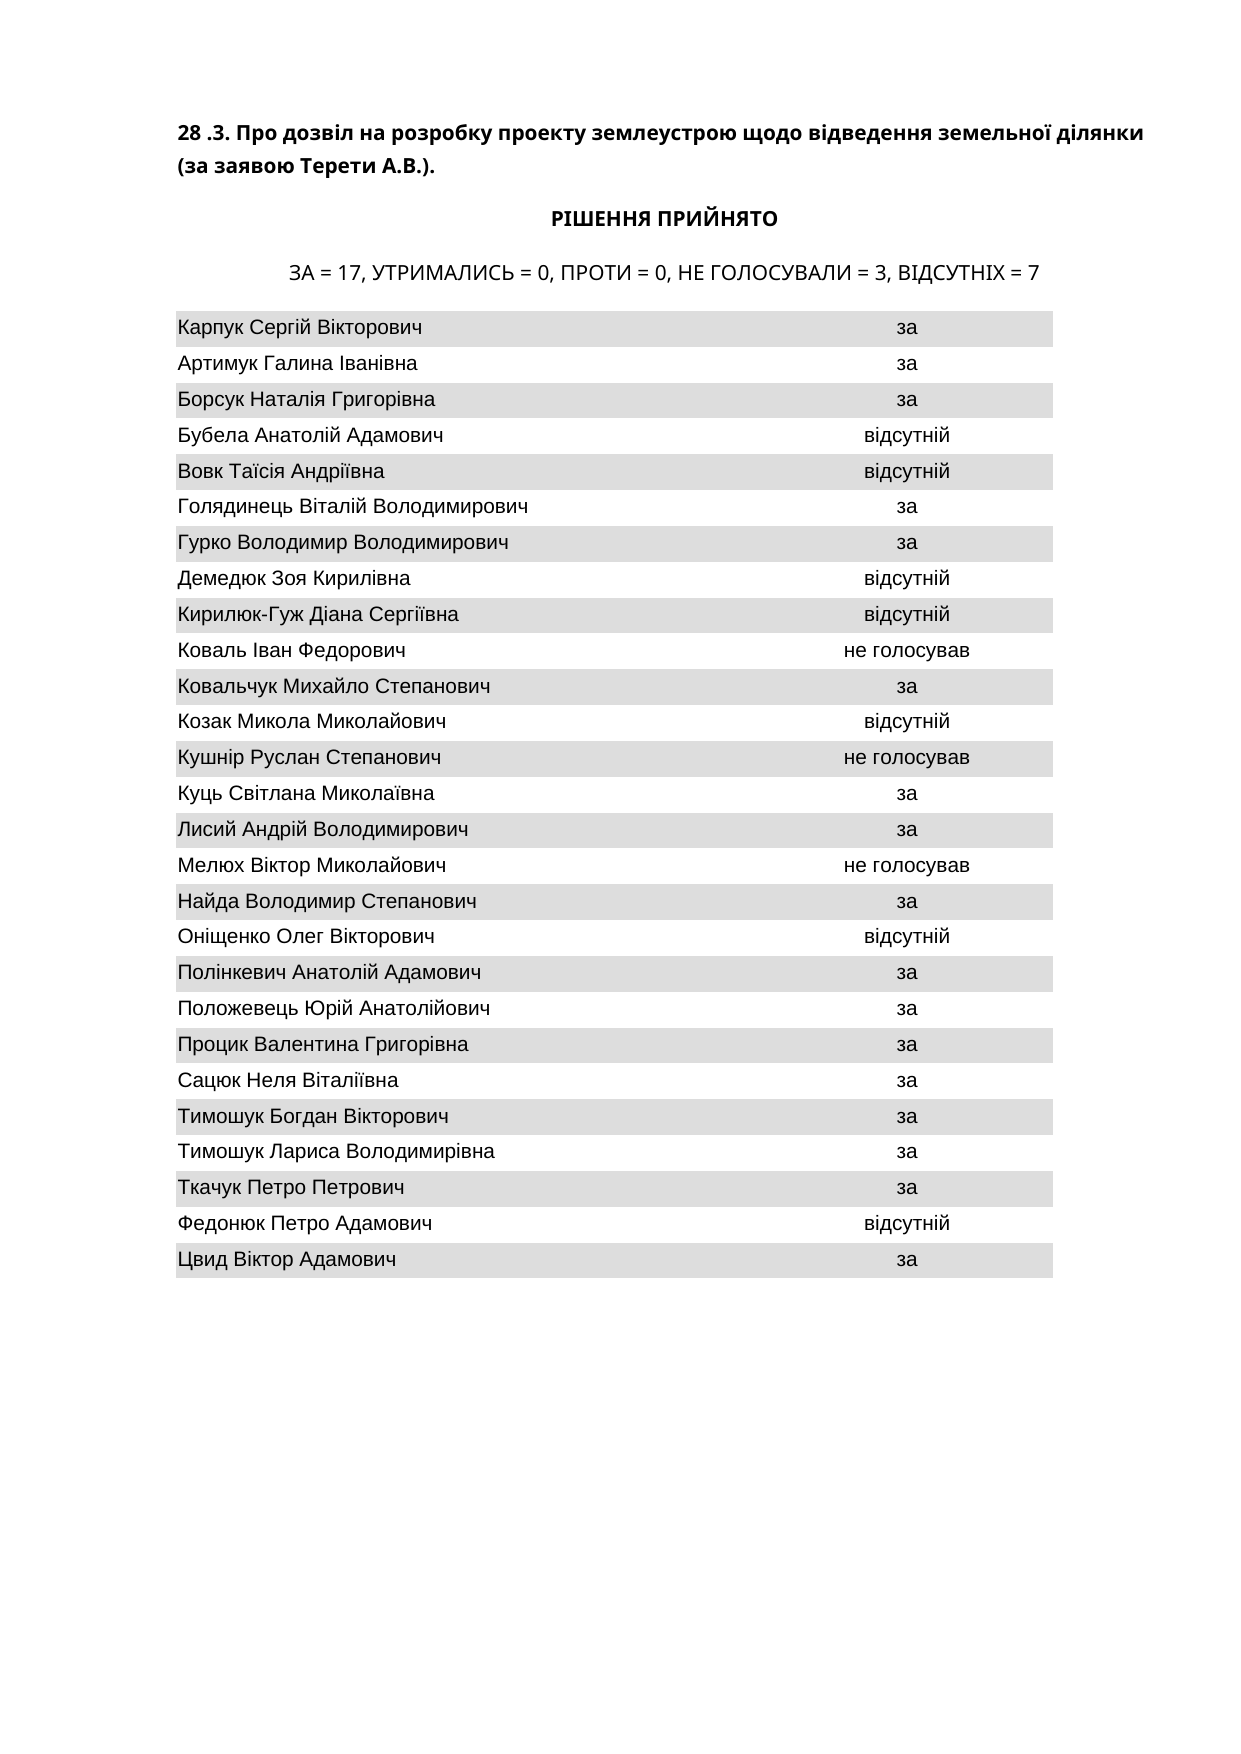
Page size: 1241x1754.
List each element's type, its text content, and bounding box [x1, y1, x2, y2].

table_cell Цвид Віктор Адамович [176, 1243, 761, 1278]
table_header за [761, 311, 1053, 347]
table_cell Ковальчук Михайло Степанович [176, 669, 761, 705]
table_cell за [761, 1099, 1053, 1135]
table_cell Коваль Іван Федорович [176, 634, 761, 669]
table_cell за [761, 956, 1053, 992]
table_cell Мелюх Віктор Миколайович [176, 849, 761, 884]
table_cell відсутній [761, 419, 1053, 454]
table_cell Процик Валентина Григорівна [176, 1028, 761, 1063]
table_cell Тимошук Богдан Вікторович [176, 1099, 761, 1135]
text РІШЕННЯ ПРИЙНЯТО [177, 204, 1152, 233]
table_cell за [761, 1064, 1053, 1099]
table_cell Вовк Таїсія Андріївна [176, 454, 761, 490]
table_header Карпук Сергій Вікторович [176, 311, 761, 347]
table_cell відсутній [761, 454, 1053, 490]
table_cell Лисий Андрій Володимирович [176, 813, 761, 848]
table_cell Куць Світлана Миколаївна [176, 777, 761, 813]
table_cell Голядинець Віталій Володимирович [176, 490, 761, 526]
table_cell за [761, 383, 1053, 418]
table_cell за [761, 1135, 1053, 1171]
table_cell Гурко Володимир Володимирович [176, 526, 761, 562]
table_cell Федонюк Петро Адамович [176, 1207, 761, 1243]
table_cell за [761, 1243, 1053, 1278]
table_cell за [761, 884, 1053, 920]
table_cell Оніщенко Олег Вікторович [176, 920, 761, 956]
table_cell Козак Микола Миколайович [176, 705, 761, 741]
table_cell Найда Володимир Степанович [176, 884, 761, 920]
table_cell Артимук Галина Іванівна [176, 347, 761, 383]
table_cell за [761, 669, 1053, 705]
table_cell за [761, 347, 1053, 383]
table_cell Демедюк Зоя Кирилівна [176, 562, 761, 598]
table_cell не голосував [761, 634, 1053, 669]
table_cell за [761, 490, 1053, 526]
table_cell Ткачук Петро Петрович [176, 1171, 761, 1207]
table_cell відсутній [761, 562, 1053, 598]
table_cell Кушнір Руслан Степанович [176, 741, 761, 777]
table_cell за [761, 1028, 1053, 1063]
table_cell не голосував [761, 741, 1053, 777]
table_cell Положевець Юрій Анатолійович [176, 992, 761, 1028]
table_cell Сацюк Неля Віталіївна [176, 1064, 761, 1099]
table_cell відсутній [761, 1207, 1053, 1243]
table_cell за [761, 813, 1053, 848]
table_cell Тимошук Лариса Володимирівна [176, 1135, 761, 1171]
table_cell відсутній [761, 920, 1053, 956]
table_cell Кирилюк-Гуж Діана Сергіївна [176, 598, 761, 633]
table_cell за [761, 992, 1053, 1028]
table_cell Полінкевич Анатолій Адамович [176, 956, 761, 992]
table_cell Борсук Наталія Григорівна [176, 383, 761, 418]
text 28 .3. Про дозвіл на розробку проекту землеустрою щодо відведення земельної ділянки (за заявою Терети А.В.). [177, 118, 1152, 179]
table_cell Бубела Анатолій Адамович [176, 419, 761, 454]
table_cell за [761, 777, 1053, 813]
table_cell відсутній [761, 705, 1053, 741]
table_cell відсутній [761, 598, 1053, 633]
table_cell за [761, 526, 1053, 562]
table_cell не голосував [761, 849, 1053, 884]
text ЗА = 17, УТРИМАЛИСЬ = 0, ПРОТИ = 0, НЕ ГОЛОСУВАЛИ = 3, ВІДСУТНІХ = 7 [177, 258, 1152, 286]
table_cell за [761, 1171, 1053, 1207]
